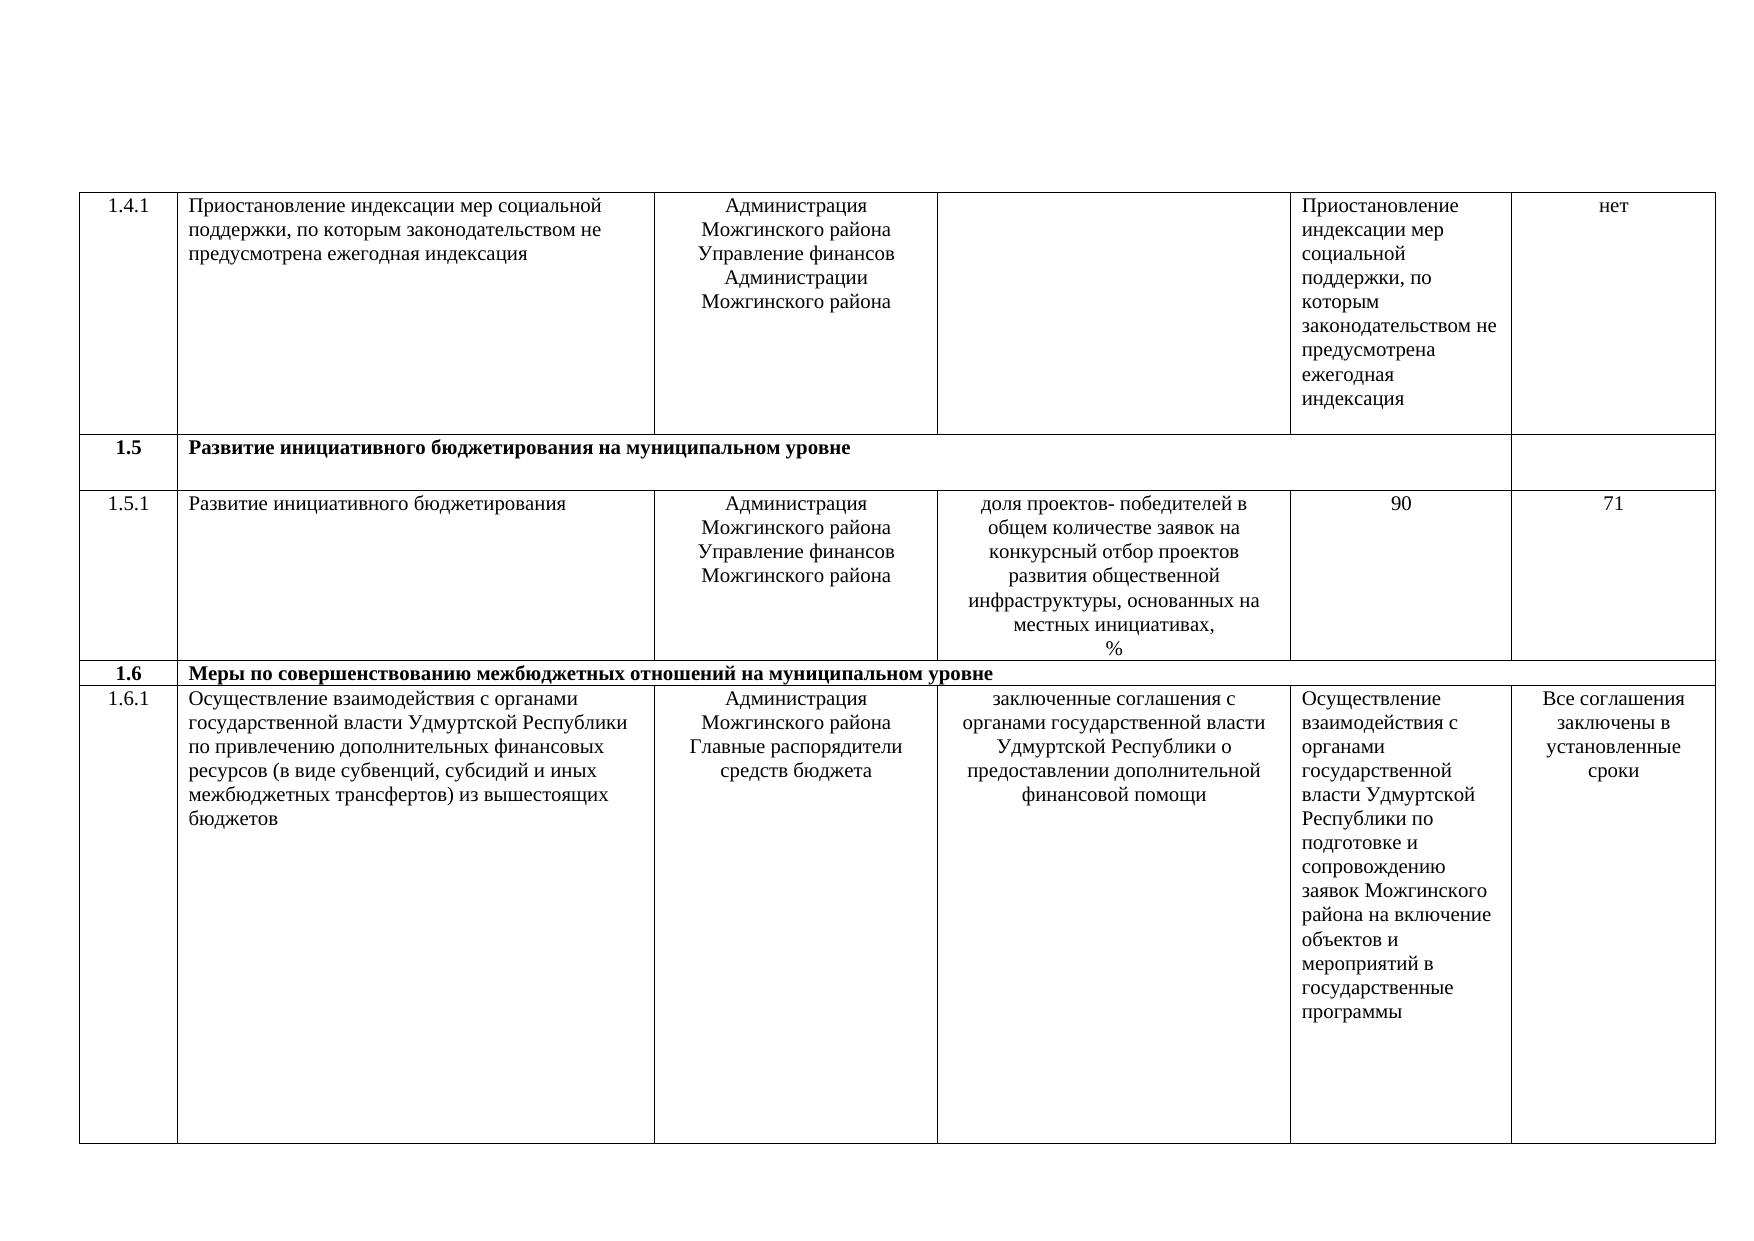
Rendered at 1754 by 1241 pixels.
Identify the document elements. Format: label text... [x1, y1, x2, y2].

table_cell Администрация Можгинского района Управление финансов Администрации Можгинского района [655, 193, 937, 434]
table_cell Развитие инициативного бюджетирования [178, 491, 654, 660]
table_cell [938, 193, 1290, 434]
table_cell доля проектов- победителей в общем количестве заявок на конкурсный отбор проектов развития общественной инфраструктуры, основанных на местных инициативах, % [938, 491, 1290, 660]
table_cell 1.6 [80, 661, 177, 685]
table_cell Все соглашения заключены в установленные сроки [1512, 686, 1715, 1143]
table_cell 90 [1291, 491, 1511, 660]
table_cell 1.5.1 [80, 491, 177, 660]
table_cell Администрация Можгинского района Управление финансов Можгинского района [655, 491, 937, 660]
table_cell 1.4.1 [80, 193, 177, 434]
table_cell Осуществление взаимодействия с органами государственной власти Удмуртской Республики по подготовке и сопровождению заявок Можгинского района на включение объектов и мероприятий в государственные программы [1291, 686, 1511, 1143]
table_cell 1.5 [80, 435, 177, 490]
table_cell 1.6.1 [80, 686, 177, 1143]
table_cell [1512, 435, 1715, 490]
table_cell Меры по совершенствованию межбюджетных отношений на муниципальном уровне [178, 661, 1715, 685]
table_cell Развитие инициативного бюджетирования на муниципальном уровне [178, 435, 1511, 490]
table_cell заключенные соглашения с органами государственной власти Удмуртской Республики о предоставлении дополнительной финансовой помощи [938, 686, 1290, 1143]
table_cell Осуществление взаимодействия с органами государственной власти Удмуртской Республики по привлечению дополнительных финансовых ресурсов (в виде субвенций, субсидий и иных межбюджетных трансфертов) из вышестоящих бюджетов [178, 686, 654, 1143]
table_cell Администрация Можгинского района Главные распорядители средств бюджета [655, 686, 937, 1143]
table_cell 71 [1512, 491, 1715, 660]
table_cell Приостановление индексации мер социальной поддержки, по которым законодательством не предусмотрена ежегодная индексация [1291, 193, 1511, 434]
table_cell Приостановление индексации мер социальной поддержки, по которым законодательством не предусмотрена ежегодная индексация [178, 193, 654, 434]
table_cell нет [1512, 193, 1715, 434]
